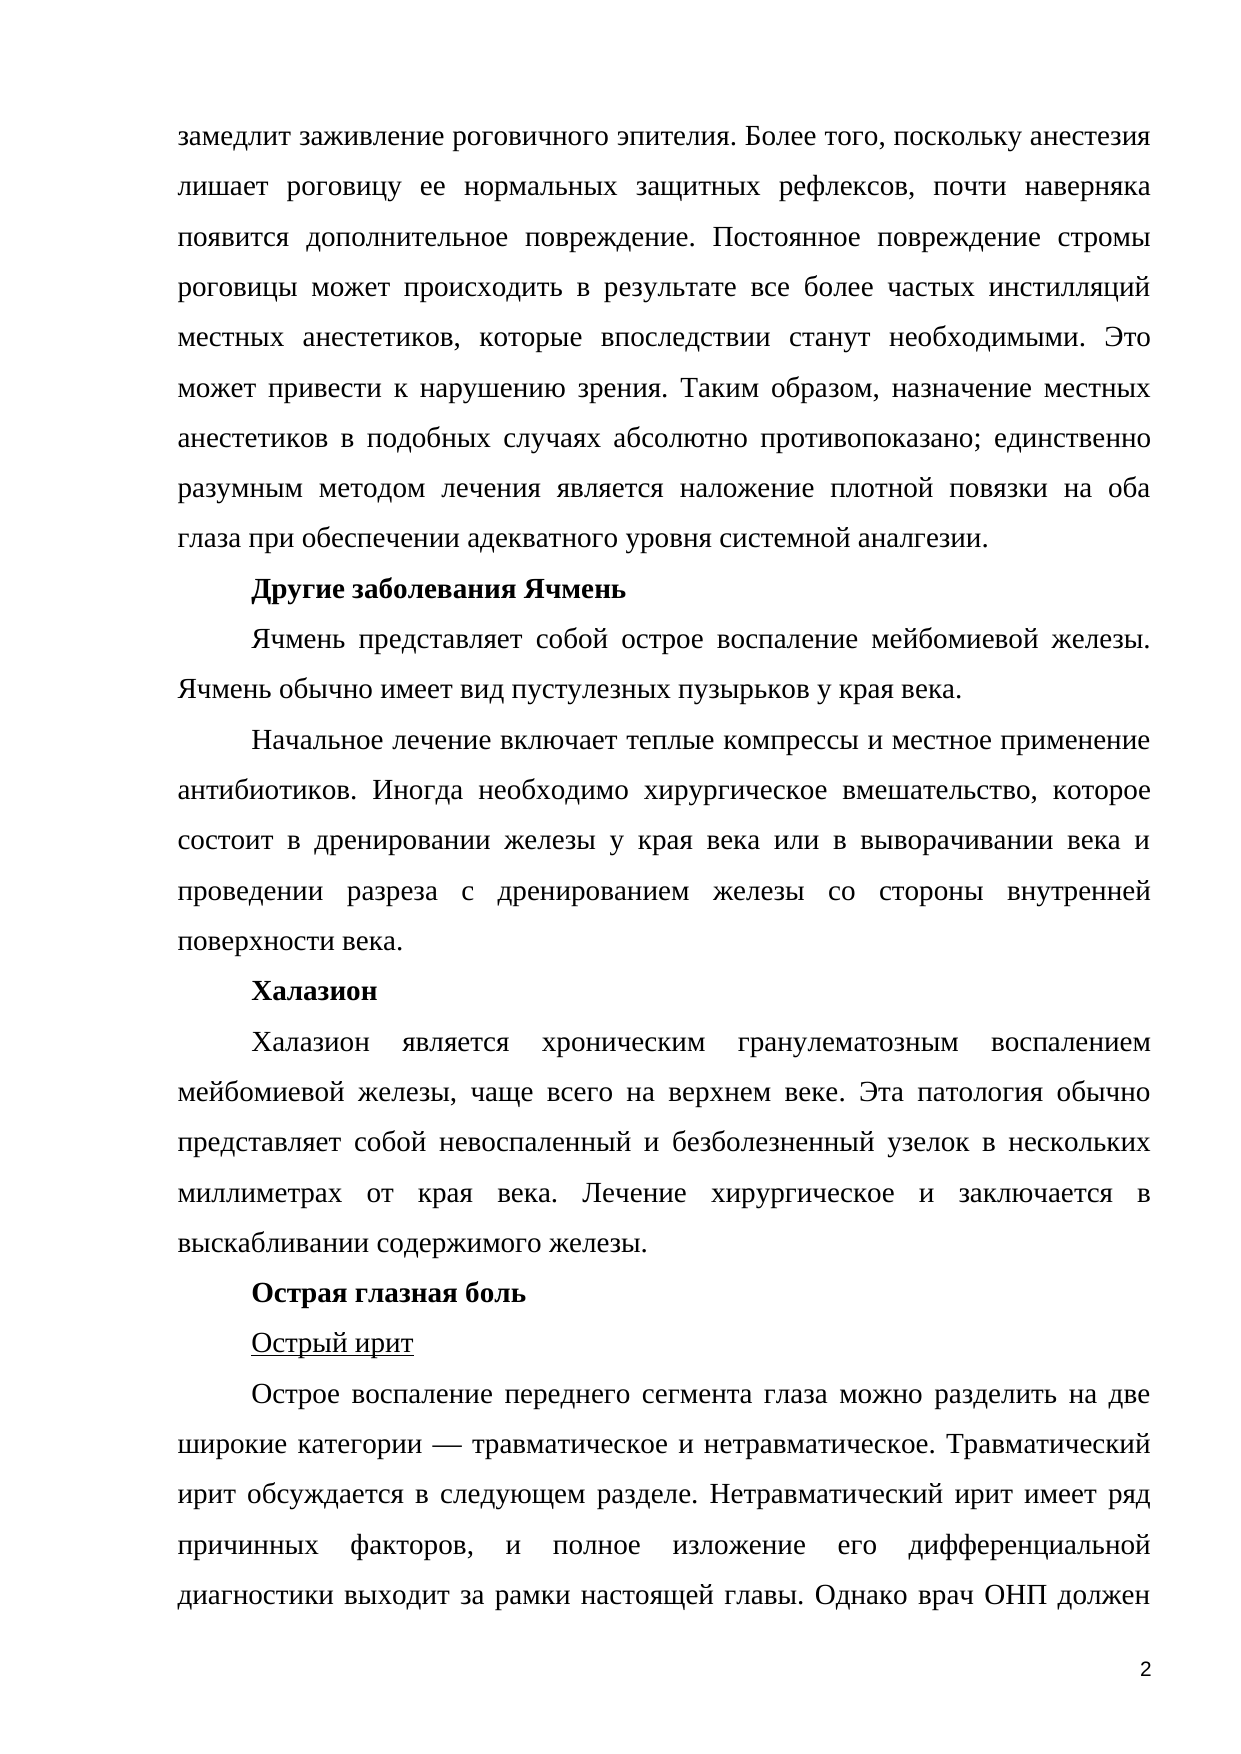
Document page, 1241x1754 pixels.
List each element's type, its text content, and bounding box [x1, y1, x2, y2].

text Острая глазная боль [177, 1275, 1152, 1309]
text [177, 1376, 1152, 1611]
text Другие заболевания Ячмень [177, 571, 1152, 604]
text Халазион является хроническим гранулематозным воспалением мейбомиевой железы, чаще всего на верхнем веке. Эта патология обычно представляет собой невоспаленный и безболезненный узелок в нескольких миллиметрах от края века. Лечение хирургическое и заключается в выскабливании содержимого железы. [177, 1024, 1152, 1258]
text Халазион [177, 973, 1152, 1007]
text Острый ирит [177, 1326, 1152, 1359]
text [177, 118, 1152, 554]
text Ячмень представляет собой острое воспаление мейбомиевой железы. Ячмень обычно имеет вид пустулезных пузырьков у края века. [177, 621, 1152, 705]
text Начальное лечение включает теплые компрессы и местное применение антибиотиков. Иногда необходимо хирургическое вмешательство, которое состоит в дренировании железы у края века или в выворачивании века и проведении разреза с дренированием железы со стороны внутренней поверхности века. [177, 722, 1152, 957]
